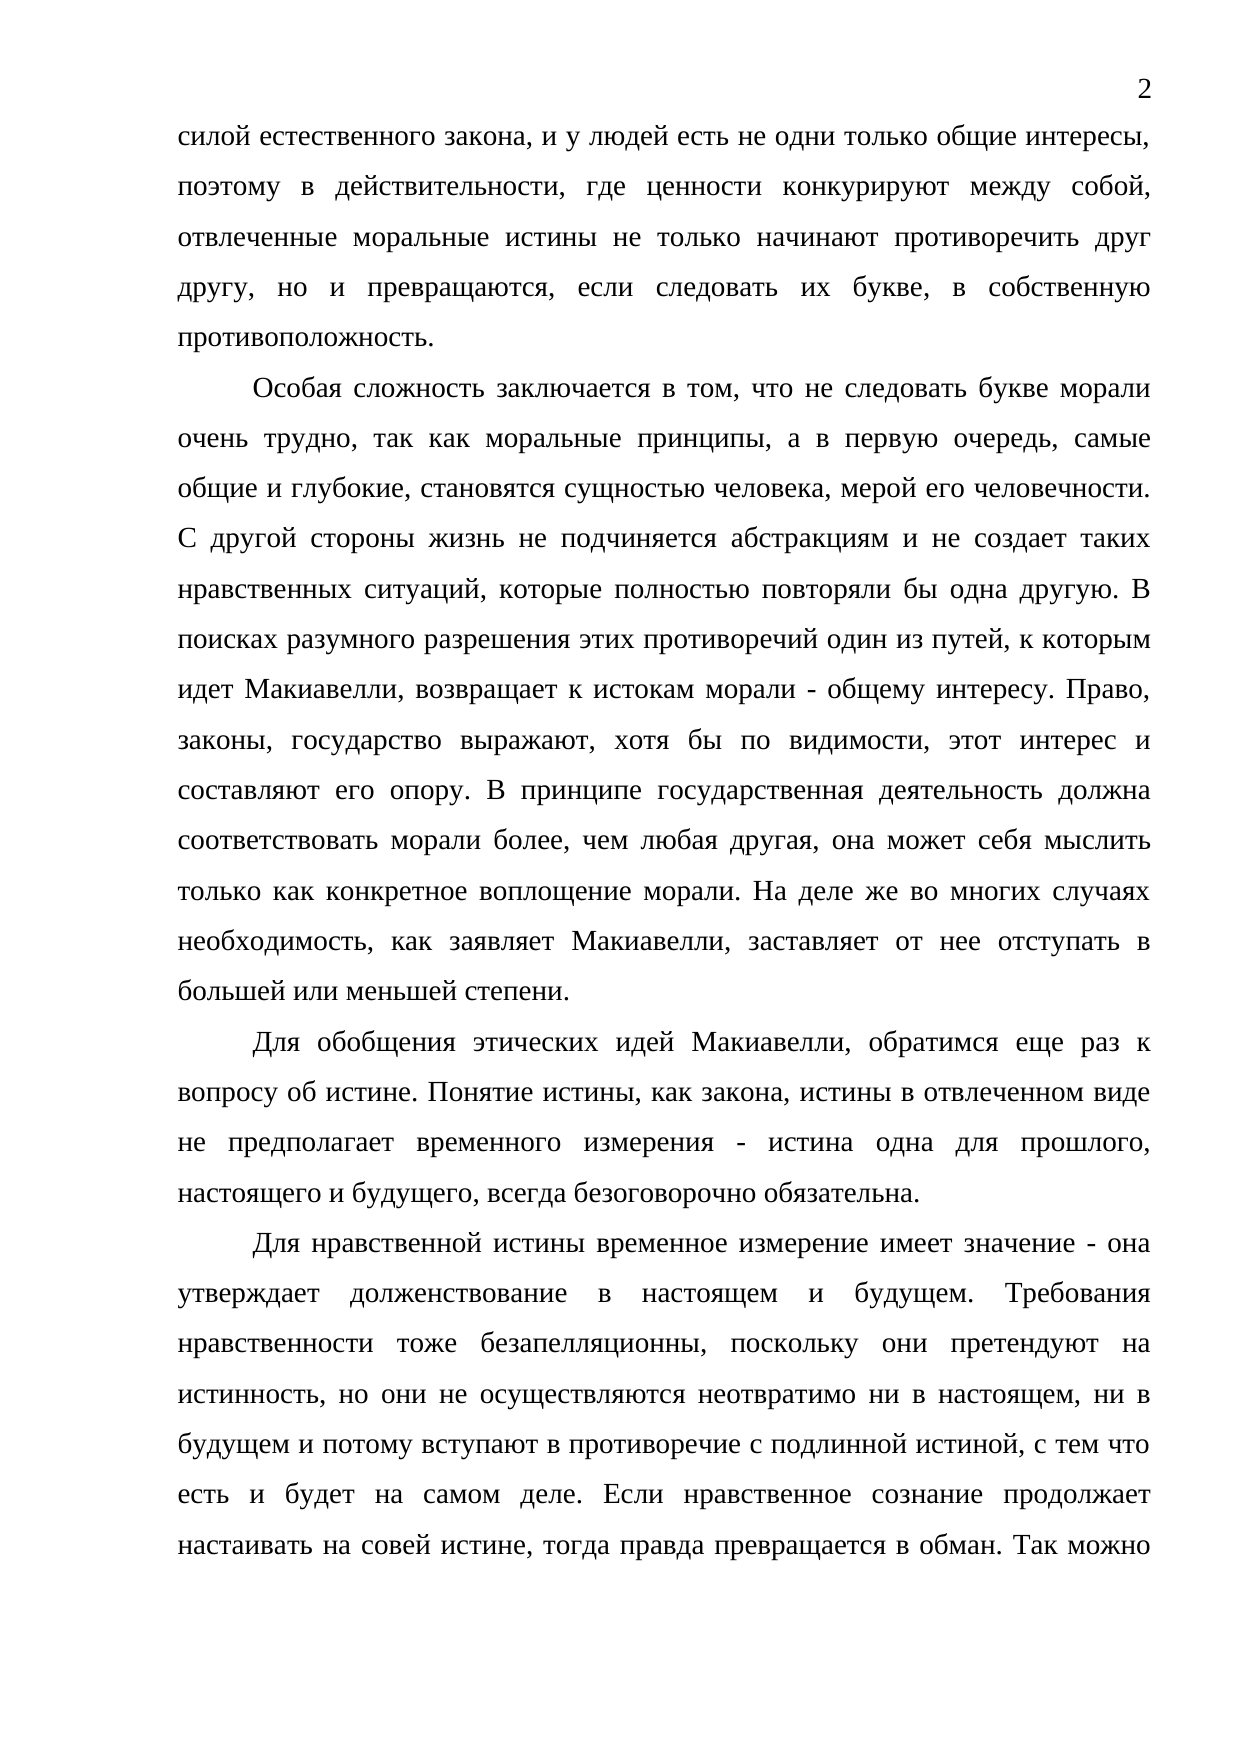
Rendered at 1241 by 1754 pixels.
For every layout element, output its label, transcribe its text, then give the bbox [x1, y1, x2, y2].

text Для обобщения этических идей Макиавелли, обратимся еще раз к вопросу об истине. Понятие истины, как закона, истины в отвлеченном виде не предполагает временного измерения - истина одна для прошлого, настоящего и будущего, всегда безоговорочно обязательна. [177, 1024, 1152, 1208]
text Особая сложность заключается в том, что не следовать букве морали очень трудно, так как моральные принципы, а в первую очередь, самые общие и глубокие, становятся сущностью человека, мерой его человечности. С другой стороны жизнь не подчиняется абстракциям и не создает таких нравственных ситуаций, которые полностью повторяли бы одна другую. В поисках разумного разрешения этих противоречий один из путей, к которым идет Макиавелли, возвращает к истокам морали - общему интересу. Право, законы, государство выражают, хотя бы по видимости, этот интерес и составляют его опору. В принципе государственная деятельность должна соответствовать морали более, чем любая другая, она может себя мыслить только как конкретное воплощение морали. На деле же во многих случаях необходимость, как заявляет Макиавелли, заставляет от нее отступать в большей или меньшей степени. [177, 370, 1152, 1007]
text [177, 1225, 1152, 1560]
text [177, 118, 1152, 353]
